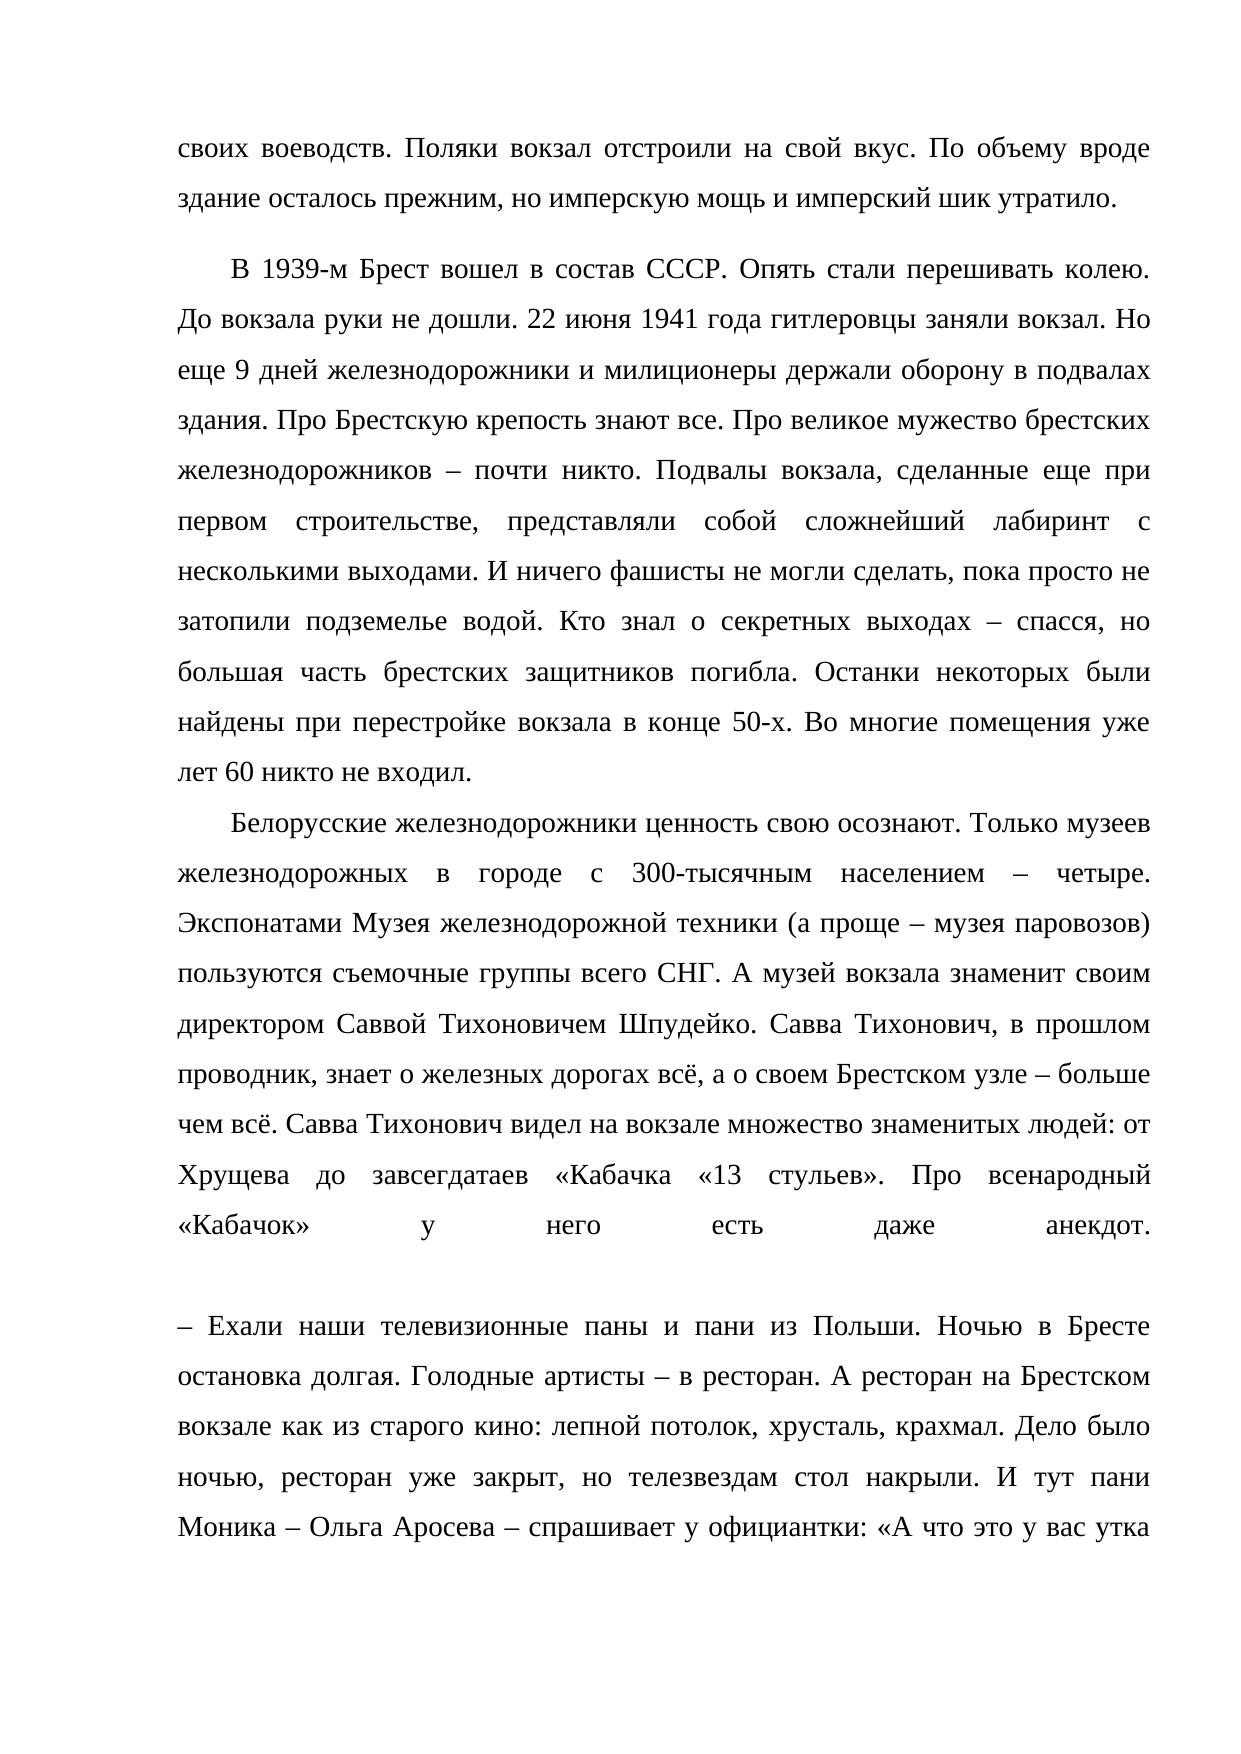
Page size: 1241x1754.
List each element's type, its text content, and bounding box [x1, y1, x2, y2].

text В 1939-м Брест вошел в состав СССР. Опять стали перешивать колею. До вокзала руки не дошли. 22 июня 1941 года гитлеровцы заняли вокзал. Но еще 9 дней железнодорожники и милиционеры держали оборону в подвалах здания. Про Брестскую крепость знают все. Про великое мужество брестских железнодорожников – почти никто. Подвалы вокзала, сделанные еще при первом строительстве, представляли собой сложнейший лабиринт с несколькими выходами. И ничего фашисты не могли сделать, пока просто не затопили подземелье водой. Кто знал о секретных выходах – спасся, но большая часть брестских защитников погибла. Останки некоторых были найдены при перестройке вокзала в конце 50-х. Во многие помещения уже лет 60 никто не входил. [177, 251, 1152, 788]
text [177, 130, 1152, 214]
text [177, 805, 1152, 1543]
